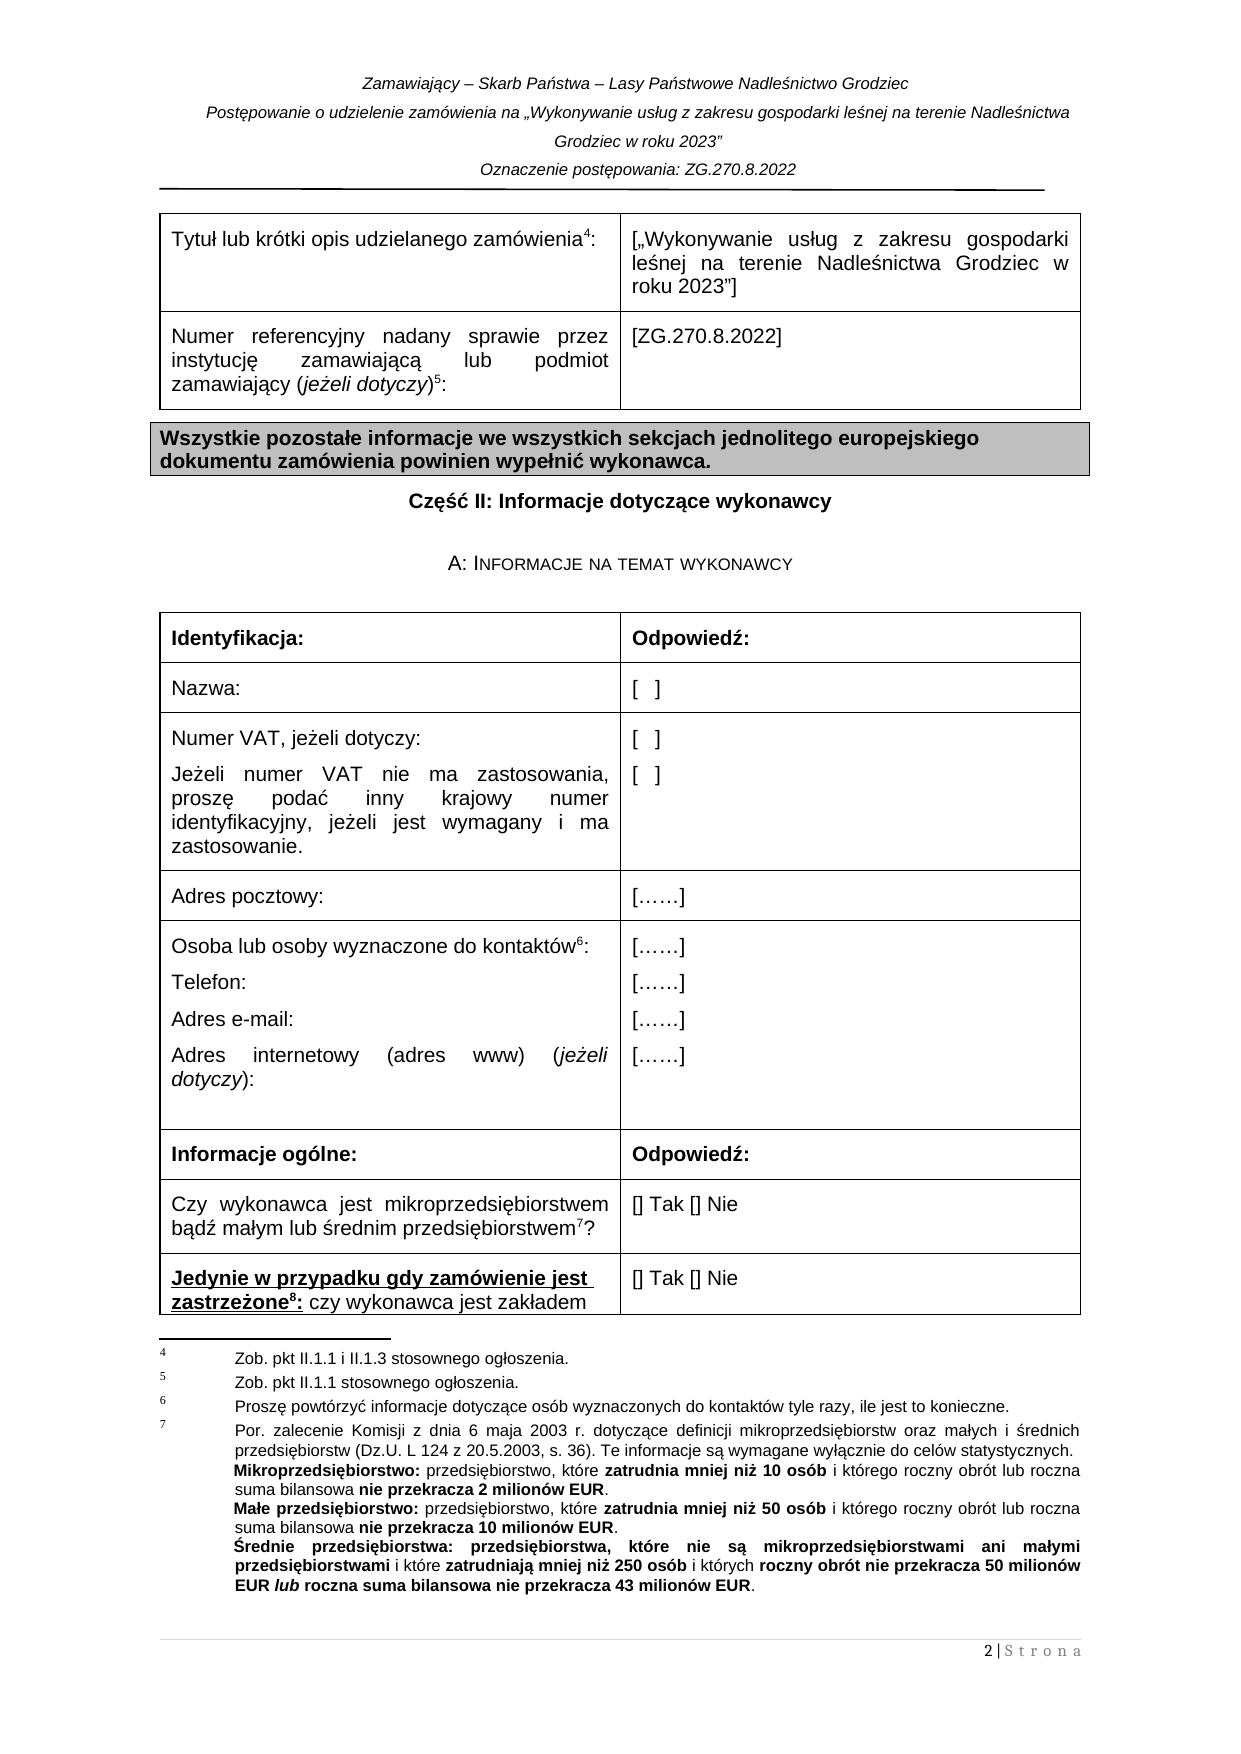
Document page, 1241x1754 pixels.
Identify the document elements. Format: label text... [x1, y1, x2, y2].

table_cell [ ] [621, 663, 1080, 712]
table_cell [……] [……] [……] [……] [621, 921, 1080, 1129]
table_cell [161, 1254, 620, 1314]
table_cell Numer referencyjny nadany sprawie przez instytucję zamawiającą lub podmiot zamawiający (jeżeli dotyczy): [161, 312, 620, 409]
table_cell Odpowiedź: [621, 1130, 1080, 1179]
table_cell Numer VAT, jeżeli dotyczy: Jeżeli numer VAT nie ma zastosowania, proszę podać inny krajowy numer identyfikacyjny, jeżeli jest wymagany i ma zastosowanie. [161, 713, 620, 870]
table_cell Nazwa: [161, 663, 620, 712]
table_cell Adres pocztowy: [161, 871, 620, 920]
table_cell [ZG.270.8.2022] [621, 312, 1080, 409]
table_header Odpowiedź: [621, 613, 1080, 662]
text Wszystkie pozostałe informacje we wszystkich sekcjach jednolitego europejskiego dokumentu zamówienia powinien wypełnić wykonawca. [151, 423, 1089, 475]
table_cell Tytuł lub krótki opis udzielanego zamówienia: [161, 214, 620, 311]
table_header Identyfikacja: [161, 613, 620, 662]
text Część II: Informacje dotyczące wykonawcy [159, 489, 1081, 513]
table_cell [„Wykonywanie usług z zakresu gospodarki leśnej na terenie Nadleśnictwa Grodziec w roku 2023”] [621, 214, 1080, 311]
text A: Informacje na temat wykonawcy [159, 550, 1081, 574]
table_cell [] Tak [] Nie [621, 1180, 1080, 1253]
table_cell Osoba lub osoby wyznaczone do kontaktów: Telefon: Adres e-mail: Adres internetowy (adres www) (jeżeli dotyczy): [161, 921, 620, 1129]
table_cell [ ] [ ] [621, 713, 1080, 870]
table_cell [621, 1254, 1080, 1314]
table_cell Czy wykonawca jest mikroprzedsiębiorstwem bądź małym lub średnim przedsiębiorstwem? [161, 1180, 620, 1253]
table_cell Informacje ogólne: [161, 1130, 620, 1179]
table_cell [……] [621, 871, 1080, 920]
